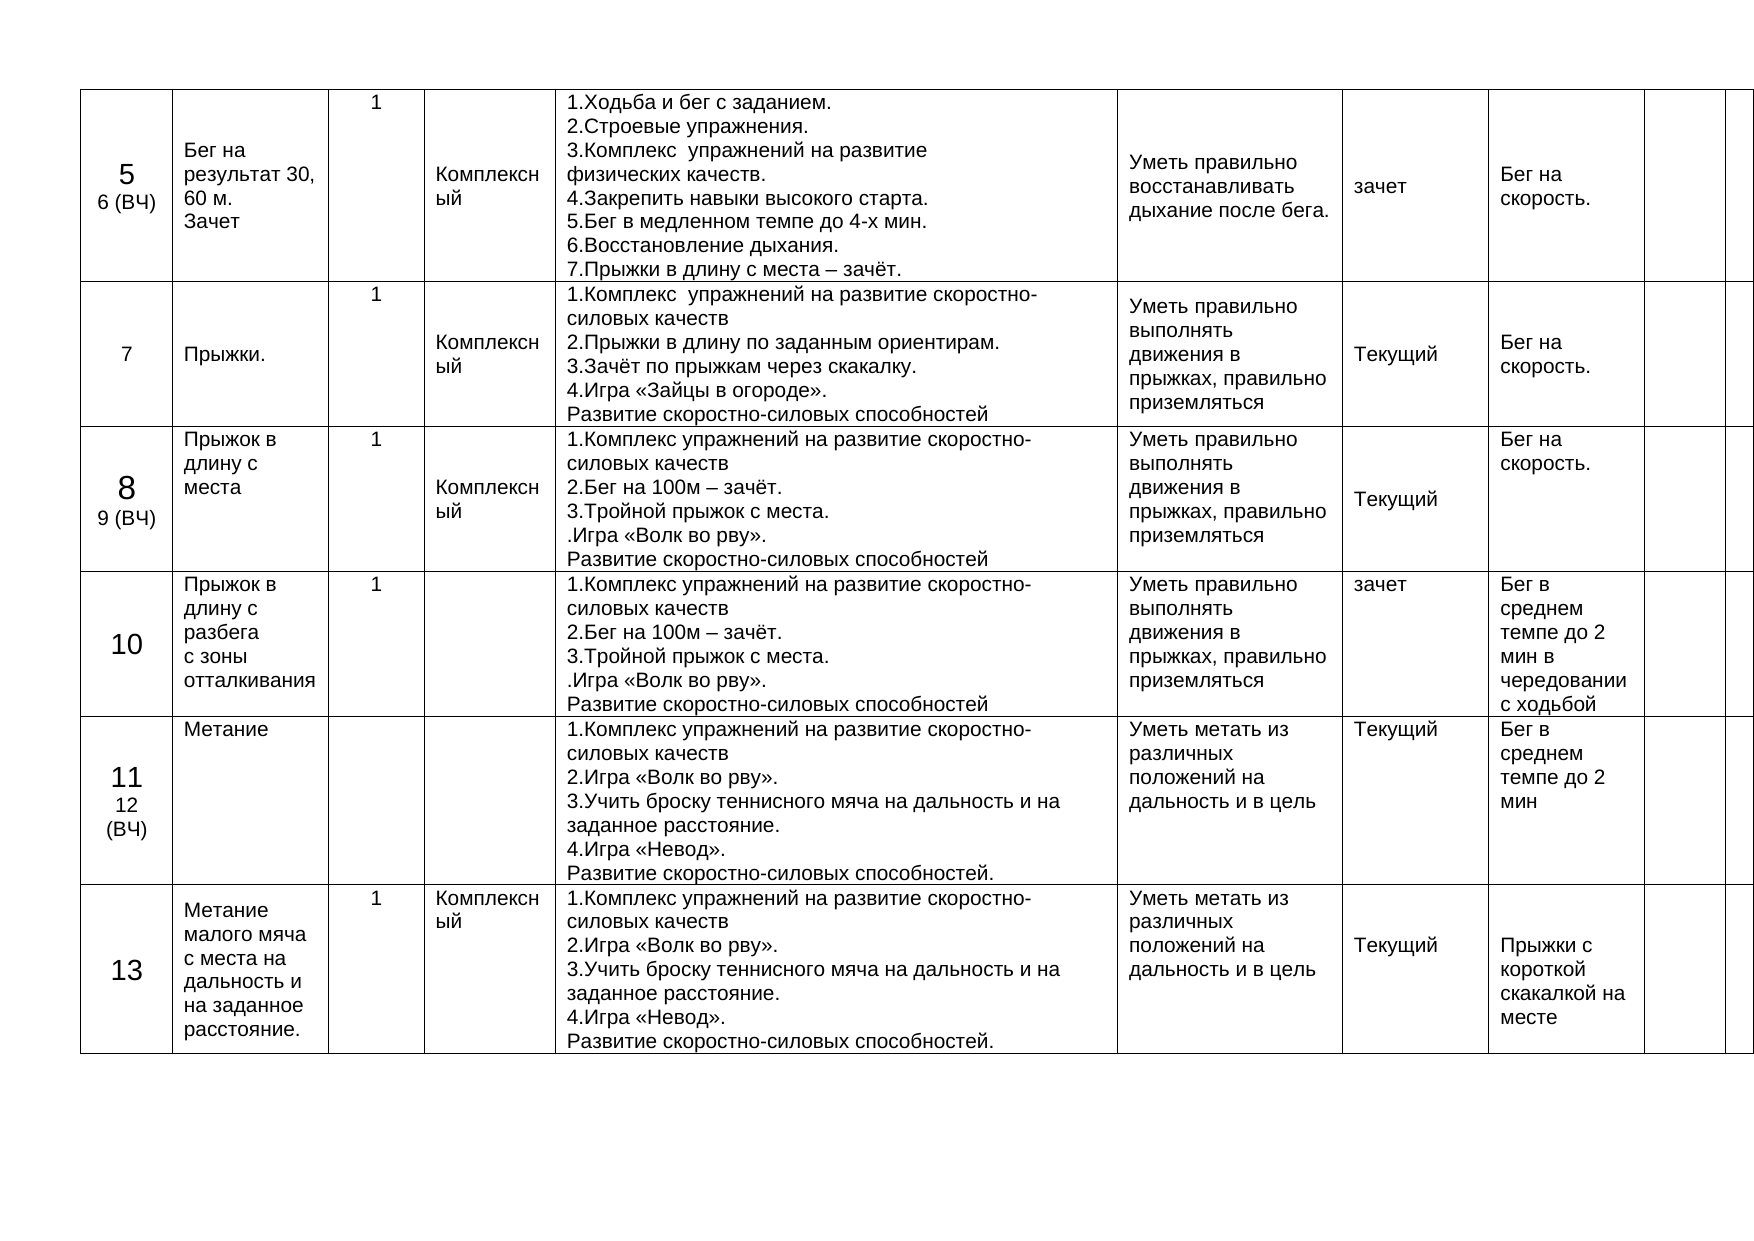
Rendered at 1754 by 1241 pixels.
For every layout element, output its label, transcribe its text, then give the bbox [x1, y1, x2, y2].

table_cell [329, 717, 424, 884]
table_cell 10 [81, 572, 172, 716]
table_cell Текущий [1343, 717, 1488, 884]
table_cell Метание [173, 717, 328, 884]
table_cell [425, 572, 555, 716]
table_cell [1645, 717, 1725, 884]
table_cell Прыжки. [173, 282, 328, 426]
table_cell Прыжок в длину с места [173, 427, 328, 571]
table_cell Уметь правильно выполнять движения в прыжках, правильно приземляться [1118, 572, 1342, 716]
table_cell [1118, 885, 1342, 1053]
table_cell Комплексный [425, 427, 555, 571]
table_cell [1645, 572, 1725, 716]
table_cell [1645, 282, 1725, 426]
table_cell 1 [329, 282, 424, 426]
table_cell зачет [1343, 572, 1488, 716]
table_cell Бег на скорость. [1489, 282, 1644, 426]
table_cell Бег на результат 30, . Зачет [173, 90, 328, 281]
table_cell [1726, 717, 1753, 884]
table_cell [1726, 282, 1753, 426]
table_cell 8 9 (ВЧ) [81, 427, 172, 571]
table_cell 1.Комплекс упражнений на развитие скоростно-силовых качеств 2.Игра «Волк во рву». 3.Учить броску теннисного мяча на дальность и на заданное расстояние. 4.Игра «Невод». Развитие скоростно-силовых способностей. [556, 717, 1117, 884]
table_cell 1 [329, 427, 424, 571]
table_cell Текущий [1343, 885, 1488, 1053]
table_cell Текущий [1343, 282, 1488, 426]
table_cell Текущий [1343, 427, 1488, 571]
table_cell Бег на скорость. [1489, 90, 1644, 281]
table_cell 1.Комплекс упражнений на развитие скоростно-силовых качеств 2.Бег на 100м – зачёт. 3.Тройной прыжок с места. .Игра «Волк во рву». Развитие скоростно-силовых способностей [556, 572, 1117, 716]
table_cell [1726, 90, 1753, 281]
table_cell 1.Комплекс упражнений на развитие скоростно-силовых качеств 2.Бег на 100м – зачёт. 3.Тройной прыжок с места. .Игра «Волк во рву». Развитие скоростно-силовых способностей [556, 427, 1117, 571]
table_cell Уметь правильно выполнять движения в прыжках, правильно приземляться [1118, 282, 1342, 426]
table_cell Бег на скорость. [1489, 427, 1644, 571]
table_cell Бег в среднем темпе до 2 мин [1489, 717, 1644, 884]
table_cell Комплексный [425, 885, 555, 1053]
table_cell 1 [329, 90, 424, 281]
table_cell Комплексный [425, 90, 555, 281]
table_cell [1726, 885, 1753, 1053]
table_cell Прыжок в длину с разбега с зоны отталкивания [173, 572, 328, 716]
table_cell 1.Комплекс упражнений на развитие скоростно-силовых качеств 2.Игра «Волк во рву». 3.Учить броску теннисного мяча на дальность и на заданное расстояние. 4.Игра «Невод». Развитие скоростно-силовых способностей. [556, 885, 1117, 1053]
table_cell Прыжки с короткой скакалкой на месте [1489, 885, 1644, 1053]
table_cell [1726, 427, 1753, 571]
table_cell зачет [1343, 90, 1488, 281]
table_cell [1645, 427, 1725, 571]
table_cell Уметь правильно выполнять движения в прыжках, правильно приземляться [1118, 427, 1342, 571]
table_cell Уметь правильно восстанавливать дыхание после бега. [1118, 90, 1342, 281]
table_cell Метание малого мяча с места на дальность и на заданное расстояние. [173, 885, 328, 1053]
table_cell [1645, 90, 1725, 281]
table_cell [1645, 885, 1725, 1053]
table_cell Уметь метать из различных положений на дальность и в цель [1118, 717, 1342, 884]
table_cell 1.Комплекс упражнений на развитие скоростно-силовых качеств 2.Прыжки в длину по заданным ориентирам. 3.Зачёт по прыжкам через скакалку. 4.Игра «Зайцы в огороде». Развитие скоростно-силовых способностей [556, 282, 1117, 426]
table_cell 1 [329, 885, 424, 1053]
table_cell 11 12 (ВЧ) [81, 717, 172, 884]
table_cell 5 6 (ВЧ) [81, 90, 172, 281]
table_cell 1 [329, 572, 424, 716]
table_cell Комплексный [425, 282, 555, 426]
table_cell Бег в среднем темпе до 2 мин в чередовании с ходьбой [1489, 572, 1644, 716]
table_cell 7 [81, 282, 172, 426]
table_cell [1726, 572, 1753, 716]
table_cell [425, 717, 555, 884]
table_cell 13 [81, 885, 172, 1053]
table_cell 1.Ходьба и бег с заданием. 2.Строевые упражнения. 3.Комплекс упражнений на развитие физических качеств. 4.Закрепить навыки высокого старта. 5.Бег в медленном темпе до 4-х мин. 6.Восстановление дыхания. 7.Прыжки в длину с места – зачёт. [556, 90, 1117, 281]
